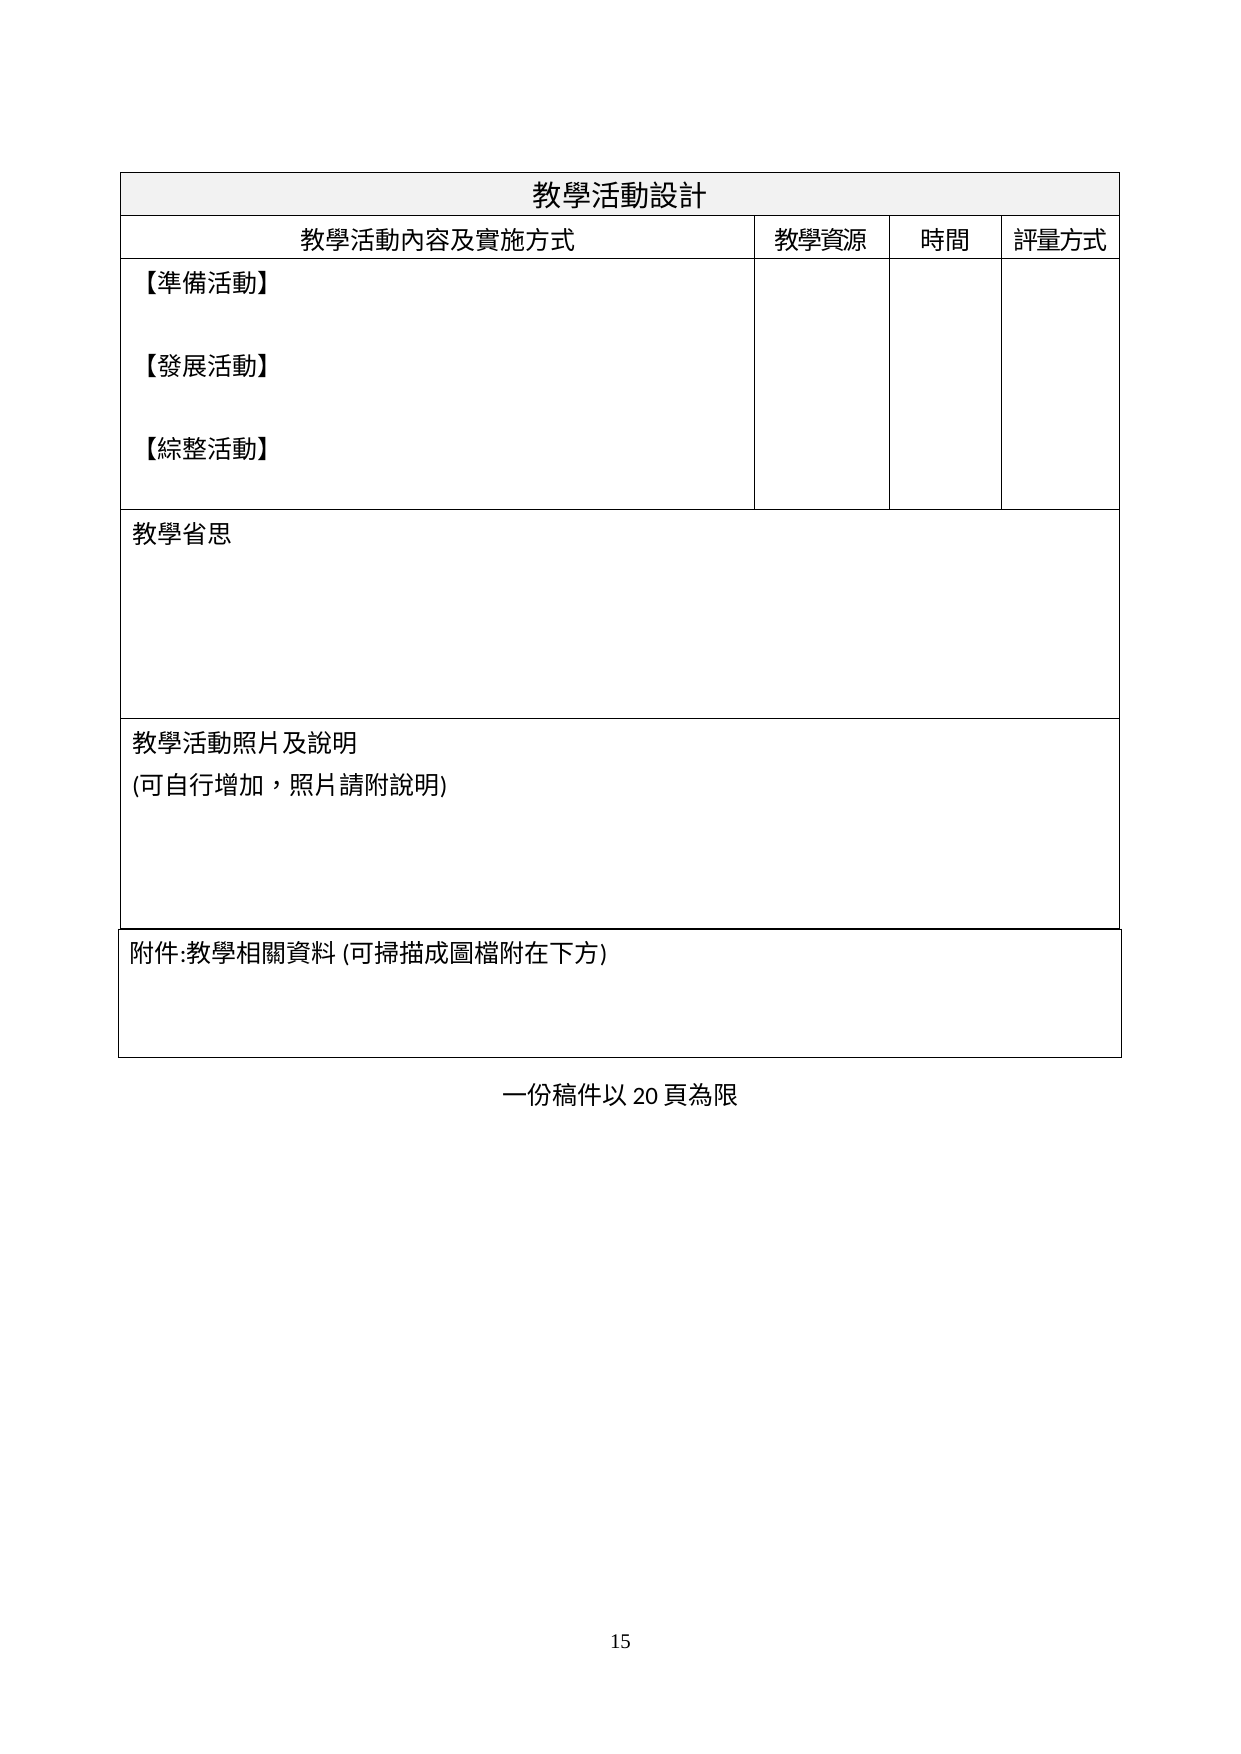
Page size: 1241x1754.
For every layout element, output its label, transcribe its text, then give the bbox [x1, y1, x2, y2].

text 一份稿件以20頁為限 [165, 1071, 1075, 1112]
table_cell 時間 [890, 216, 1001, 258]
table_cell [890, 259, 1001, 509]
table_cell 教學省思 [121, 510, 1119, 718]
table_cell [755, 259, 889, 509]
table_header 教學活動設計 [121, 173, 1119, 215]
table_cell 評量方式 [1002, 216, 1119, 258]
table_cell 教學活動內容及實施方式 [121, 216, 754, 258]
table_cell 教學資源 [755, 216, 889, 258]
table_header 附件:教學相關資料 (可掃描成圖檔附在下方) [119, 930, 1121, 1057]
table_cell 【準備活動】 【發展活動】 【綜整活動】 [121, 259, 754, 509]
table_cell [1002, 259, 1119, 509]
table_cell 教學活動照片及說明 (可自行增加，照片請附說明) [121, 719, 1119, 927]
